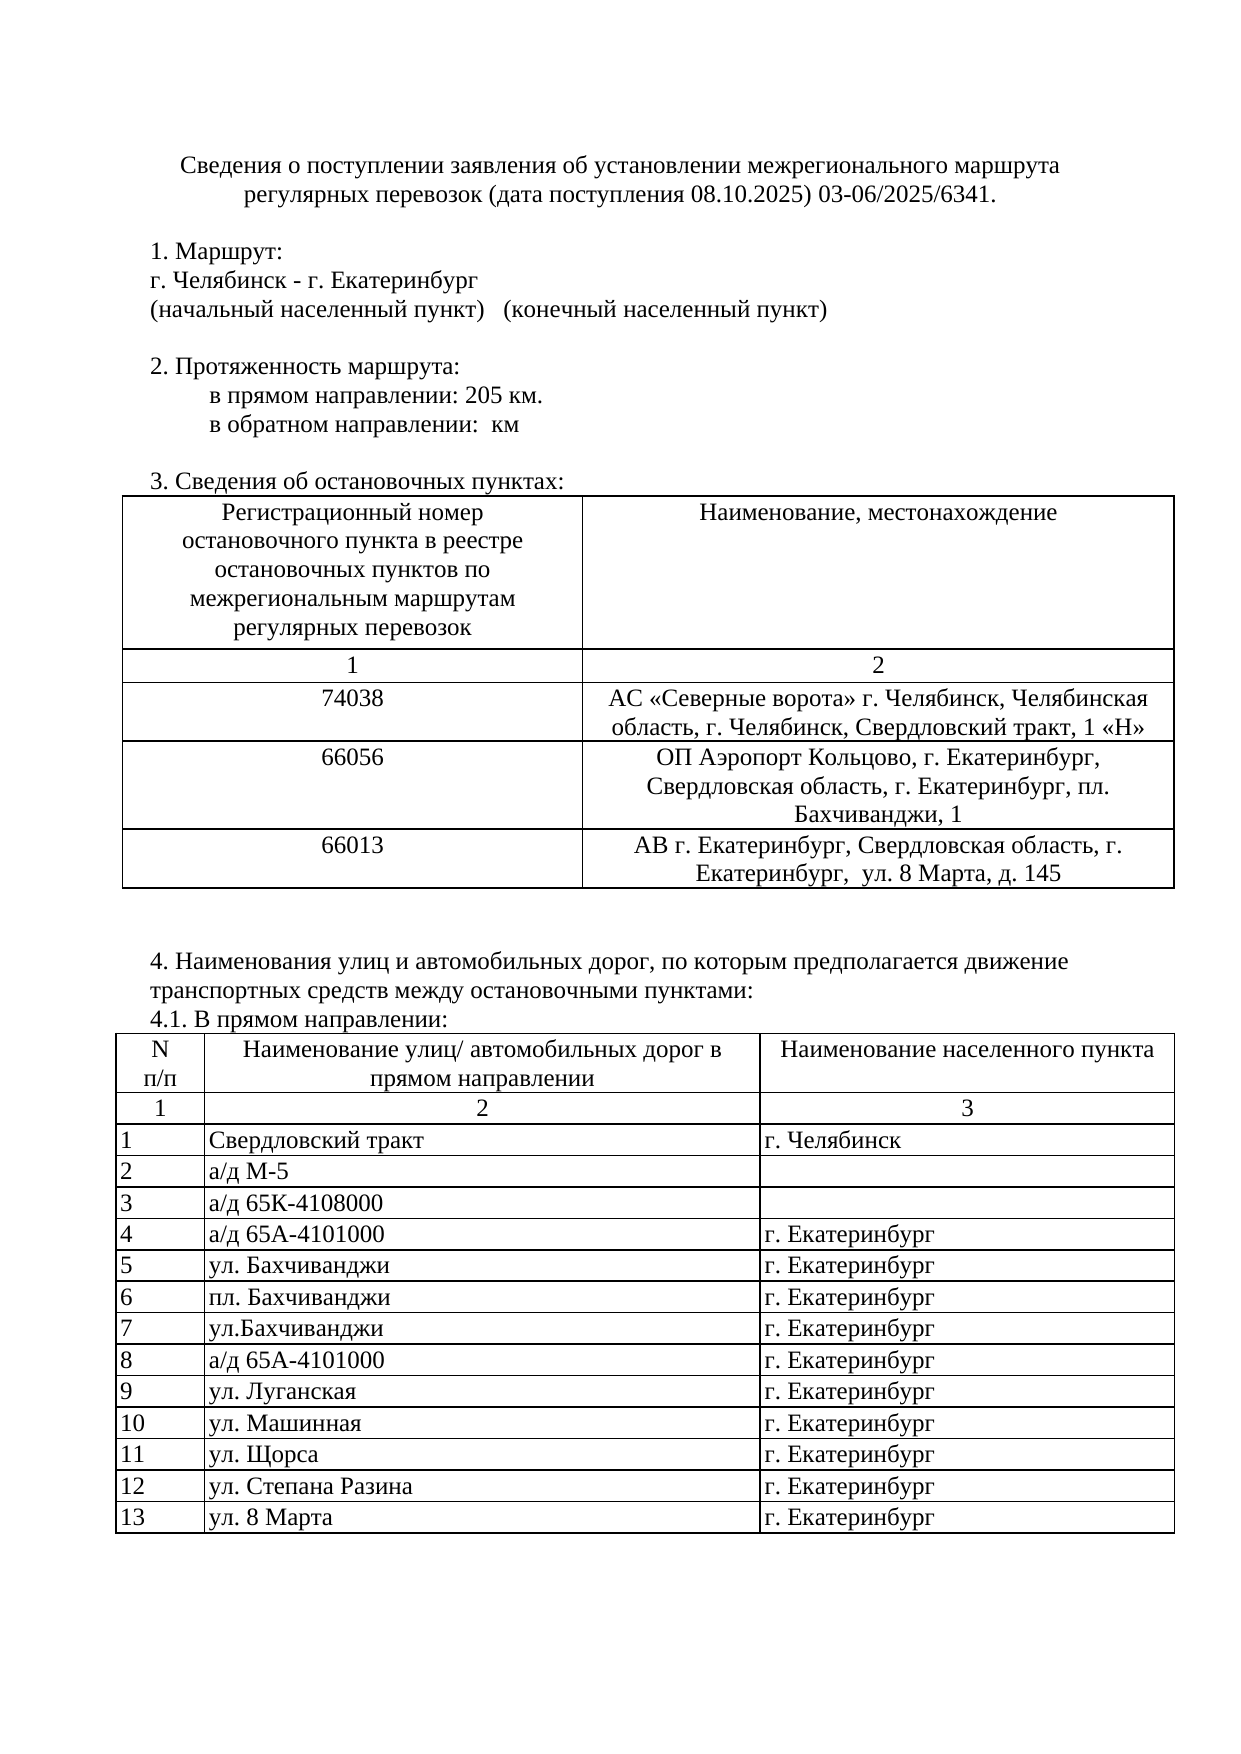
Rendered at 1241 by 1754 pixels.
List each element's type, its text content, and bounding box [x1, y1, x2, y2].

table_cell пл. Бахчиванджи [205, 1282, 759, 1312]
table_cell ул. Щорса [205, 1439, 759, 1469]
table_cell 13 [117, 1502, 204, 1532]
text Сведения о поступлении заявления об установлении межрегионального маршрута регулярных перевозок (дата поступления 08.10.2025) 03-06/2025/6341. [150, 150, 1090, 207]
table_cell а/д 65А-4101000 [205, 1219, 759, 1249]
table_cell 8 [117, 1345, 204, 1375]
text в обратном направлении: км [150, 409, 1090, 437]
table_cell 66013 [123, 830, 582, 887]
text 3. Сведения об остановочных пунктах: [150, 466, 1090, 495]
table_header Наименование улиц/ автомобильных дорог в прямом направлении [205, 1034, 759, 1092]
table_cell а/д М-5 [205, 1156, 759, 1186]
table_cell 3 [117, 1188, 204, 1217]
table_header Наименование, местонахождение [583, 497, 1173, 648]
table_cell 2 [583, 650, 1173, 681]
table_cell 11 [117, 1439, 204, 1469]
table_cell 1 [117, 1125, 204, 1154]
text (начальный населенный пункт) (конечный населенный пункт) [150, 294, 1090, 322]
table_cell [761, 1156, 1174, 1186]
table_cell 7 [117, 1313, 204, 1343]
table_cell г. Екатеринбург [761, 1439, 1174, 1469]
table_cell 2 [117, 1156, 204, 1186]
table_cell ул. Машинная [205, 1408, 759, 1438]
table_cell 3 [761, 1093, 1174, 1123]
text 2. Протяженность маршрута: [150, 351, 1090, 380]
table_header Наименование населенного пункта [761, 1034, 1174, 1092]
table_cell г. Екатеринбург [761, 1251, 1174, 1280]
table_cell г. Екатеринбург [761, 1345, 1174, 1375]
table_cell ул.Бахчиванджи [205, 1313, 759, 1343]
text в прямом направлении: 205 км. [150, 380, 1090, 409]
table_cell 1 [123, 650, 582, 681]
table_header Регистрационный номер остановочного пункта в реестре остановочных пунктов по межрегиональным маршрутам регулярных перевозок [123, 497, 582, 648]
text 4.1. В прямом направлении: [150, 1004, 1090, 1033]
table_cell 5 [117, 1251, 204, 1280]
table_header N п/п [117, 1034, 204, 1092]
table_cell 74038 [123, 683, 582, 740]
table_cell 9 [117, 1376, 204, 1406]
table_cell ОП Аэропорт Кольцово, г. Екатеринбург, Свердловская область, г. Екатеринбург, пл. Бахчиванджи, 1 [583, 742, 1173, 828]
table_cell г. Челябинск [761, 1125, 1174, 1154]
table_cell ул. Луганская [205, 1376, 759, 1406]
table_cell 6 [117, 1282, 204, 1312]
table_cell ул. Бахчиванджи [205, 1251, 759, 1280]
table_cell [761, 1188, 1174, 1217]
table_cell а/д 65А-4101000 [205, 1345, 759, 1375]
table_cell г. Екатеринбург [761, 1313, 1174, 1343]
table_cell а/д 65К-4108000 [205, 1188, 759, 1217]
table_cell г. Екатеринбург [761, 1502, 1174, 1532]
table_cell ул. 8 Марта [205, 1502, 759, 1532]
table_cell 10 [117, 1408, 204, 1438]
text 4. Наименования улиц и автомобильных дорог, по которым предполагается движение транспортных средств между остановочными пунктами: [150, 946, 1090, 1004]
table_cell г. Екатеринбург [761, 1219, 1174, 1249]
table_cell Свердловский тракт [205, 1125, 759, 1154]
table_cell ул. Степана Разина [205, 1471, 759, 1501]
text г. Челябинск - г. Екатеринбург [150, 265, 1090, 294]
table_cell 1 [117, 1093, 204, 1123]
table_cell АВ г. Екатеринбург, Свердловская область, г. Екатеринбург, ул. 8 Марта, д. 145 [583, 830, 1173, 887]
table_cell 66056 [123, 742, 582, 828]
table_cell 4 [117, 1219, 204, 1249]
table_cell 12 [117, 1471, 204, 1501]
table_cell г. Екатеринбург [761, 1376, 1174, 1406]
table_cell г. Екатеринбург [761, 1471, 1174, 1501]
table_cell г. Екатеринбург [761, 1408, 1174, 1438]
table_cell г. Екатеринбург [761, 1282, 1174, 1312]
text 1. Маршрут: [150, 236, 1090, 265]
table_cell АС «Северные ворота» г. Челябинск, Челябинская область, г. Челябинск, Свердловский тракт, 1 «Н» [583, 683, 1173, 740]
table_cell 2 [205, 1093, 759, 1123]
